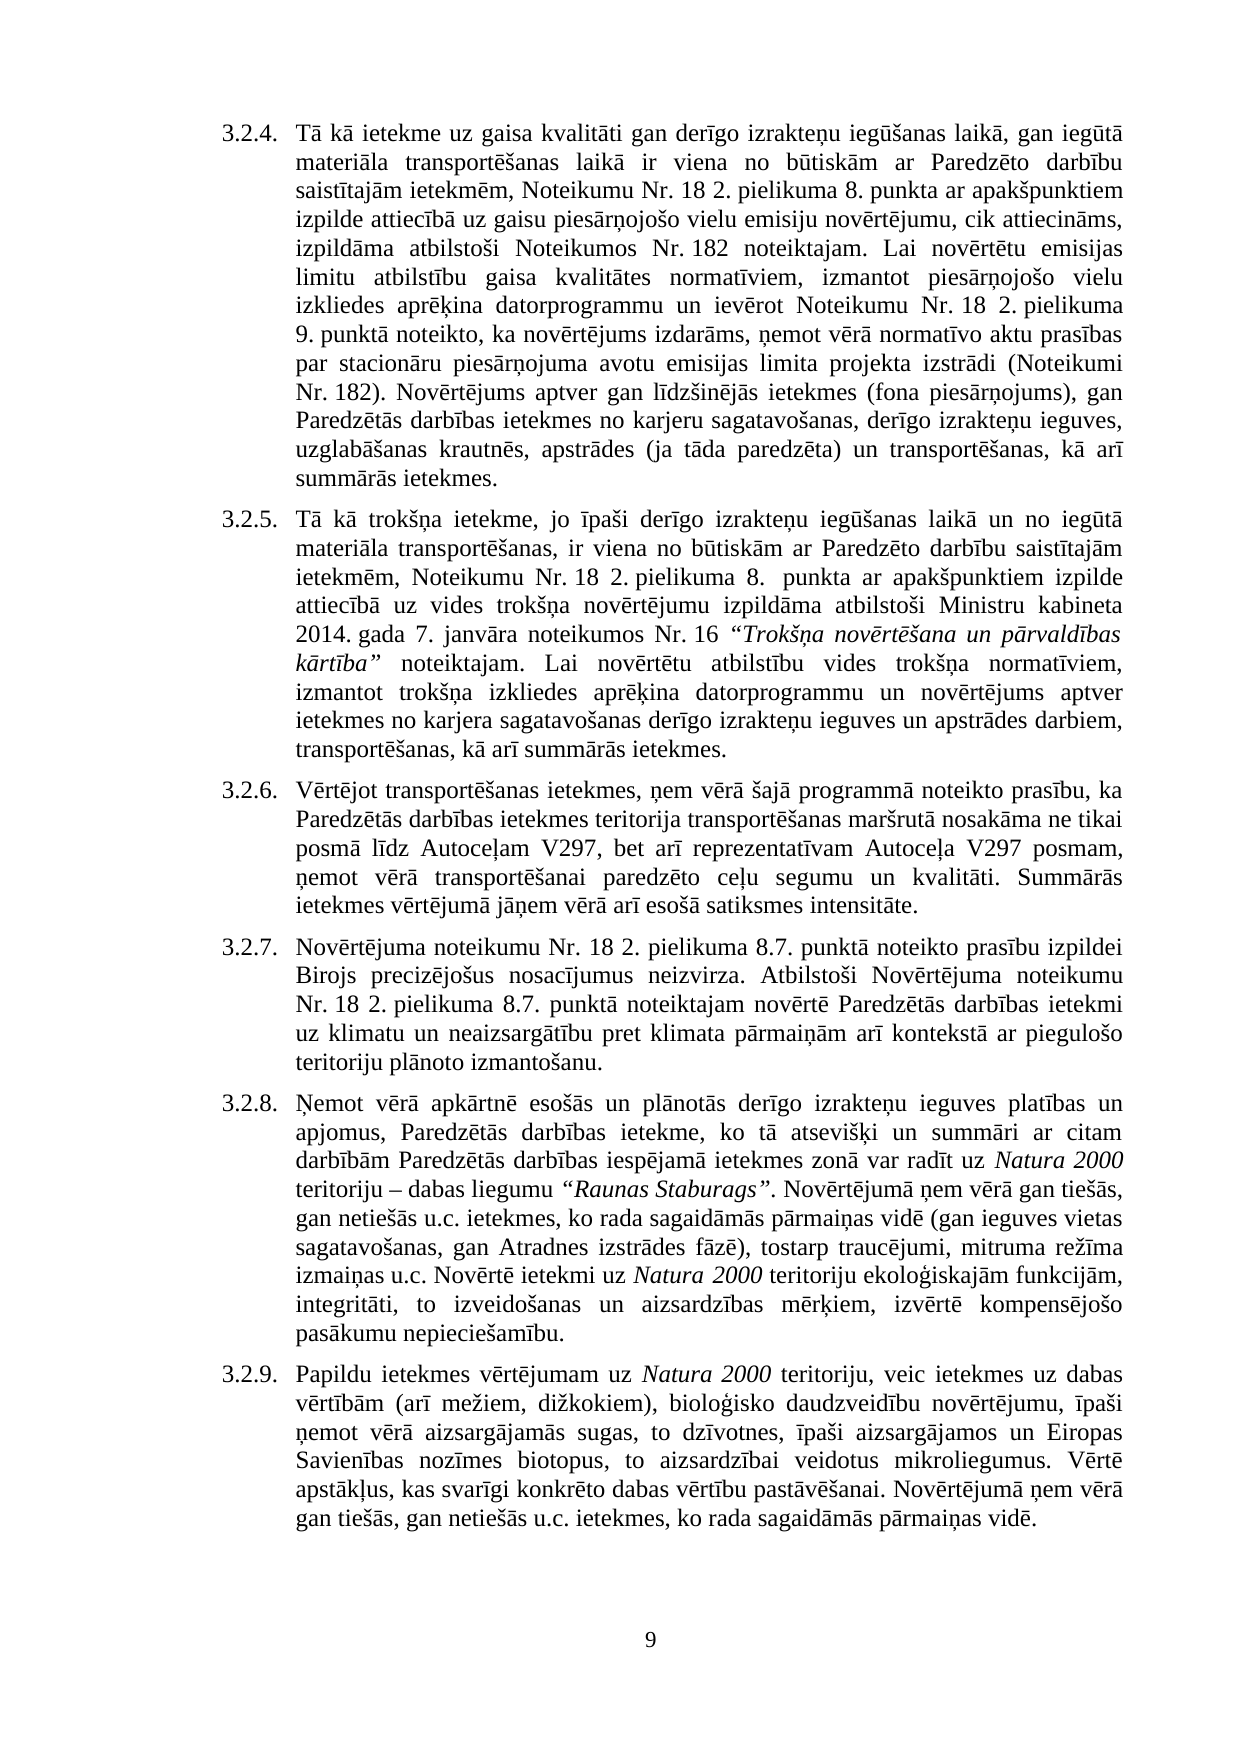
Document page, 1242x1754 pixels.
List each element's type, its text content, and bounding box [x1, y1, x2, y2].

list Tā kā trokšņa ietekme, jo īpaši derīgo izrakteņu iegūšanas laikā un no iegūtā materiāla transportēšanas, ir viena no būtiskām ar Paredzēto darbību saistītajām ietekmēm, Noteikumu Nr. 18 2. pielikuma 8. punkta ar apakšpunktiem izpilde attiecībā uz vides trokšņa novērtējumu izpildāma atbilstoši Ministru kabineta 2014. gada 7. janvāra noteikumos Nr. 16 “Trokšņa novērtēšana un pārvaldības kārtība” noteiktajam. Lai novērtētu atbilstību vides trokšņa normatīviem, izmantot trokšņa izkliedes aprēķina datorprogrammu un novērtējums aptver ietekmes no karjera sagatavošanas derīgo izrakteņu ieguves un apstrādes darbiem, transportēšanas, kā arī summārās ietekmes. [222, 504, 1123, 763]
list Vērtējot transportēšanas ietekmes, ņem vērā šajā programmā noteikto prasību, ka Paredzētās darbības ietekmes teritorija transportēšanas maršrutā nosakāma ne tikai posmā līdz Autoceļam V297, bet arī reprezentatīvam Autoceļa V297 posmam, ņemot vērā transportēšanai paredzēto ceļu segumu un kvalitāti. Summārās ietekmes vērtējumā jāņem vērā arī esošā satiksmes intensitāte. [222, 776, 1123, 919]
list Tā kā ietekme uz gaisa kvalitāti gan derīgo izrakteņu iegūšanas laikā, gan iegūtā materiāla transportēšanas laikā ir viena no būtiskām ar Paredzēto darbību saistītajām ietekmēm, Noteikumu Nr. 18 2. pielikuma 8. punkta ar apakšpunktiem izpilde attiecībā uz gaisu piesārņojošo vielu emisiju novērtējumu, cik attiecināms, izpildāma atbilstoši Noteikumos Nr. 182 noteiktajam. Lai novērtētu emisijas limitu atbilstību gaisa kvalitātes normatīviem, izmantot piesārņojošo vielu izkliedes aprēķina datorprogrammu un ievērot Noteikumu Nr. 18 2. pielikuma 9. punktā noteikto, ka novērtējums izdarāms, ņemot vērā normatīvo aktu prasības par stacionāru piesārņojuma avotu emisijas limita projekta izstrādi (Noteikumi Nr. 182). Novērtējums aptver gan līdzšinējās ietekmes (fona piesārņojums), gan Paredzētās darbības ietekmes no karjeru sagatavošanas, derīgo izrakteņu ieguves, uzglabāšanas krautnēs, apstrādes (ja tāda paredzēta) un transportēšanas, kā arī summārās ietekmes. [222, 118, 1123, 492]
list Papildu ietekmes vērtējumam uz Natura 2000 teritoriju, veic ietekmes uz dabas vērtībām (arī mežiem, dižkokiem), bioloģisko daudzveidību novērtējumu, īpaši ņemot vērā aizsargājamās sugas, to dzīvotnes, īpaši aizsargājamos un Eiropas Savienības nozīmes biotopus, to aizsardzībai veidotus mikroliegumus. Vērtē apstākļus, kas svarīgi konkrēto dabas vērtību pastāvēšanai. Novērtējumā ņem vērā gan tiešās, gan netiešās u.c. ietekmes, ko rada sagaidāmās pārmaiņas vidē. [222, 1359, 1123, 1532]
list Novērtējuma noteikumu Nr. 18 2. pielikuma 8.7. punktā noteikto prasību izpildei Birojs precizējošus nosacījumus neizvirza. Atbilstoši Novērtējuma noteikumu Nr. 18 2. pielikuma 8.7. punktā noteiktajam novērtē Paredzētās darbības ietekmi uz klimatu un neaizsargātību pret klimata pārmaiņām arī kontekstā ar piegulošo teritoriju plānoto izmantošanu. [222, 932, 1123, 1076]
list Ņemot vērā apkārtnē esošās un plānotās derīgo izrakteņu ieguves platības un apjomus, Paredzētās darbības ietekme, ko tā atsevišķi un summāri ar citam darbībām Paredzētās darbības iespējamā ietekmes zonā var radīt uz Natura 2000 teritoriju – dabas liegumu “Raunas Staburags”. Novērtējumā ņem vērā gan tiešās, gan netiešās u.c. ietekmes, ko rada sagaidāmās pārmaiņas vidē (gan ieguves vietas sagatavošanas, gan Atradnes izstrādes fāzē), tostarp traucējumi, mitruma režīma izmaiņas u.c. Novērtē ietekmi uz Natura 2000 teritoriju ekoloģiskajām funkcijām, integritāti, to izveidošanas un aizsardzības mērķiem, izvērtē kompensējošo pasākumu nepieciešamību. [222, 1088, 1123, 1347]
